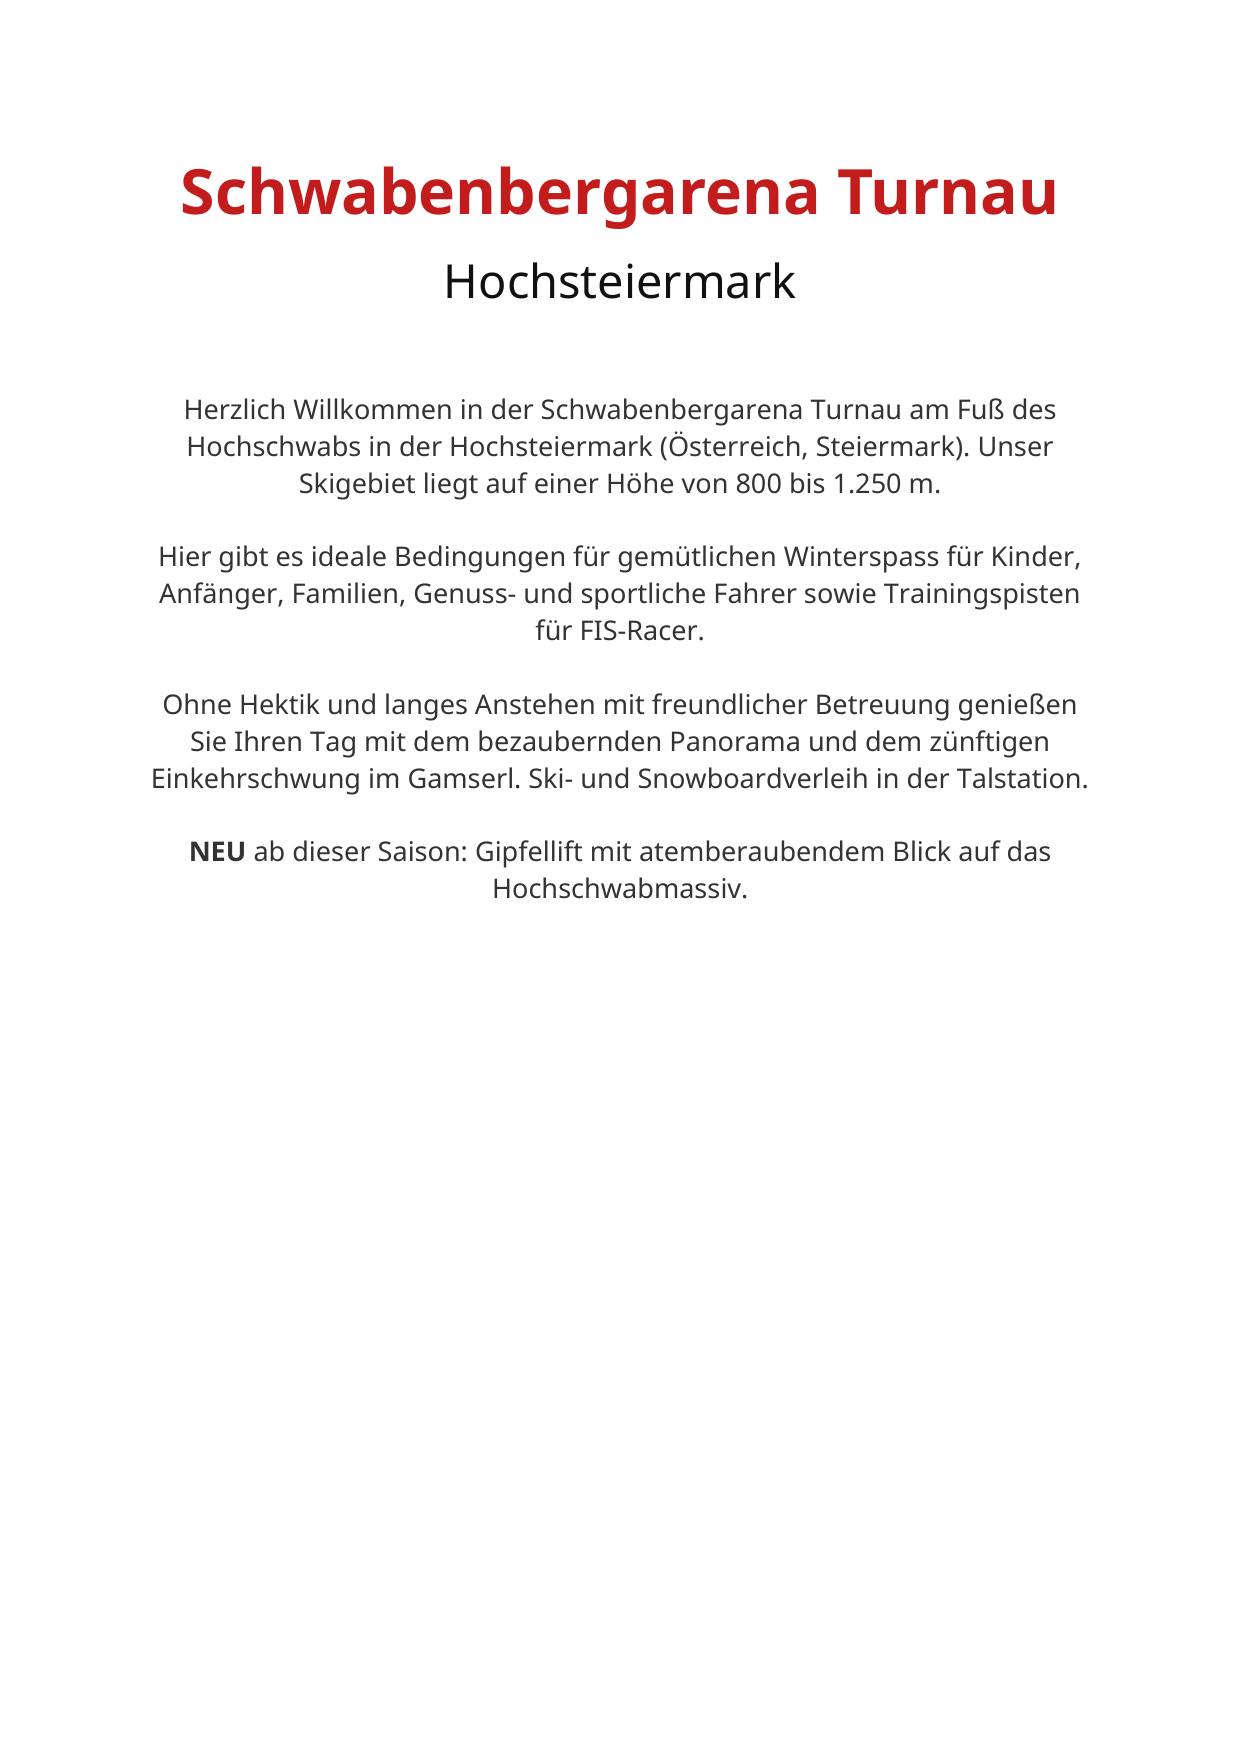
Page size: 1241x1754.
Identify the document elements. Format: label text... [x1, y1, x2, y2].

text Hochsteiermark [148, 248, 1093, 312]
text Schwabenbergarena Turnau [148, 148, 1093, 233]
text Herzlich Willkommen in der Schwabenbergarena Turnau am Fuß des Hochschwabs in der Hochsteiermark (Österreich, Steiermark). Unser Skigebiet liegt auf einer Höhe von 800 bis 1.250 m. Hier gibt es ideale Bedingungen für gemütlichen Winterspass für Kinder, Anfänger, Familien, Genuss- und sportliche Fahrer sowie Trainingspisten für FIS-Racer. Ohne Hektik und langes Anstehen mit freundlicher Betreuung genießen Sie Ihren Tag mit dem bezaubernden Panorama und dem zünftigen Einkehrschwung im Gamserl. Ski- und Snowboardverleih in der Talstation. NEU ab dieser Saison: Gipfellift mit atemberaubendem Blick auf das Hochschwabmassiv. [148, 390, 1093, 907]
